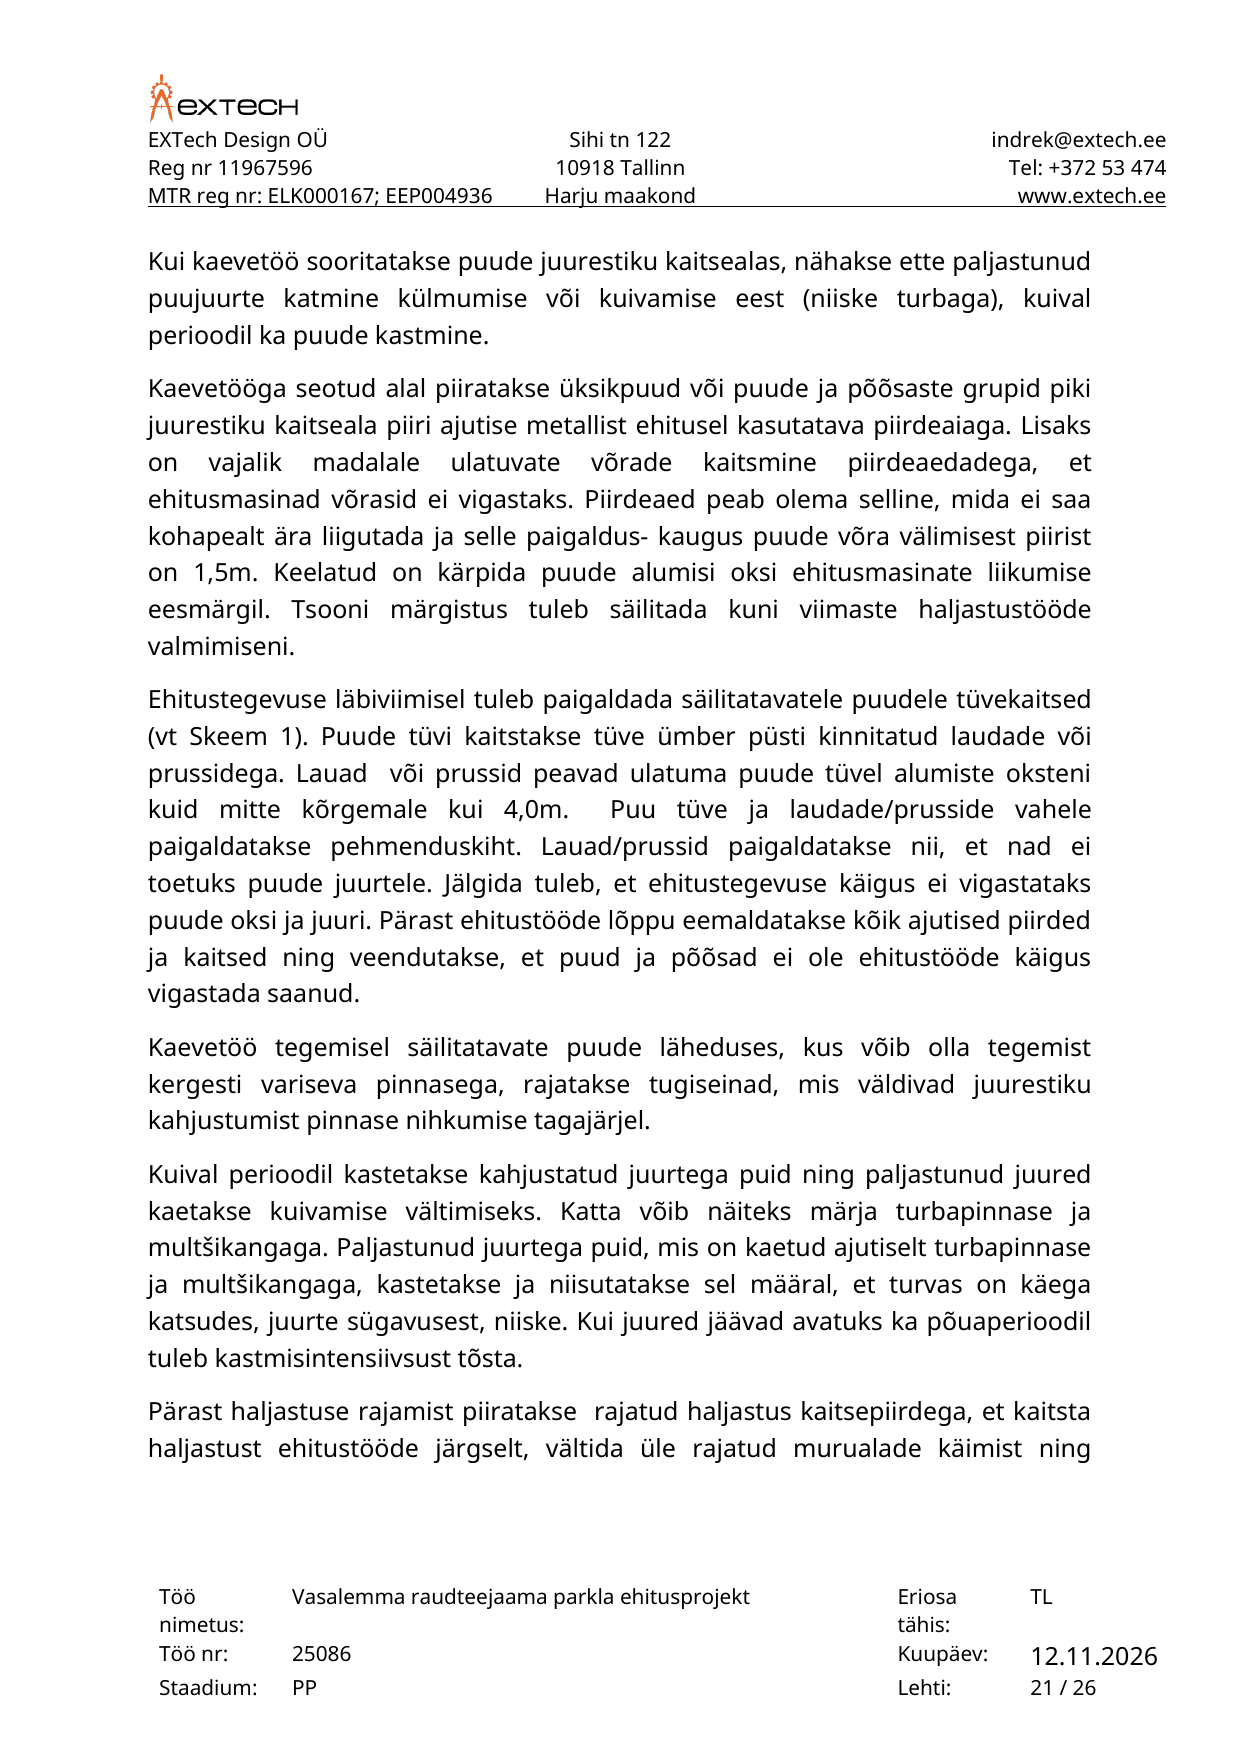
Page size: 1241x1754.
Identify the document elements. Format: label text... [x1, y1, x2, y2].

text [148, 1394, 1093, 1464]
text Kui kaevetöö sooritatakse puude juurestiku kaitsealas, nähakse ette paljastunud puujuurte katmine külmumise või kuivamise eest (niiske turbaga), kuival perioodil ka puude kastmine. [148, 244, 1093, 352]
picture [147, 73, 300, 125]
text Kuival perioodil kastetakse kahjustatud juurtega puid ning paljastunud juured kaetakse kuivamise vältimiseks. Katta võib näiteks märja turbapinnase ja multšikangaga. Paljastunud juurtega puid, mis on kaetud ajutiselt turbapinnase ja multšikangaga, kastetakse ja niisutatakse sel määral, et turvas on käega katsudes, juurte sügavusest, niiske. Kui juured jäävad avatuks ka põuaperioodil tuleb kastmisintensiivsust tõsta. [148, 1156, 1093, 1374]
text Kaevetöö tegemisel säilitatavate puude läheduses, kus võib olla tegemist kergesti variseva pinnasega, rajatakse tugiseinad, mis väldivad juurestiku kahjustumist pinnase nihkumise tagajärjel. [148, 1029, 1093, 1137]
text Ehitustegevuse läbiviimisel tuleb paigaldada säilitatavatele puudele tüvekaitsed (vt Skeem 1). Puude tüvi kaitstakse tüve ümber püsti kinnitatud laudade või prussidega. Lauad või prussid peavad ulatuma puude tüvel alumiste oksteni kuid mitte kõrgemale kui 4,0m. Puu tüve ja laudade/prusside vahele paigaldatakse pehmenduskiht. Lauad/prussid paigaldatakse nii, et nad ei toetuks puude juurtele. Jälgida tuleb, et ehitustegevuse käigus ei vigastataks puude oksi ja juuri. Pärast ehitustööde lõppu eemaldatakse kõik ajutised piirded ja kaitsed ning veendutakse, et puud ja põõsad ei ole ehitustööde käigus vigastada saanud. [148, 682, 1093, 1010]
text Kaevetööga seotud alal piiratakse üksikpuud või puude ja põõsaste grupid piki juurestiku kaitseala piiri ajutise metallist ehitusel kasutatava piirdeaiaga. Lisaks on vajalik madalale ulatuvate võrade kaitsmine piirdeaedadega, et ehitusmasinad võrasid ei vigastaks. Piirdeaed peab olema selline, mida ei saa kohapealt ära liigutada ja selle paigaldus- kaugus puude võra välimisest piirist on 1,5m. Keelatud on kärpida puude alumisi oksi ehitusmasinate liikumise eesmärgil. Tsooni märgistus tuleb säilitada kuni viimaste haljastustööde valmimiseni. [148, 371, 1093, 662]
